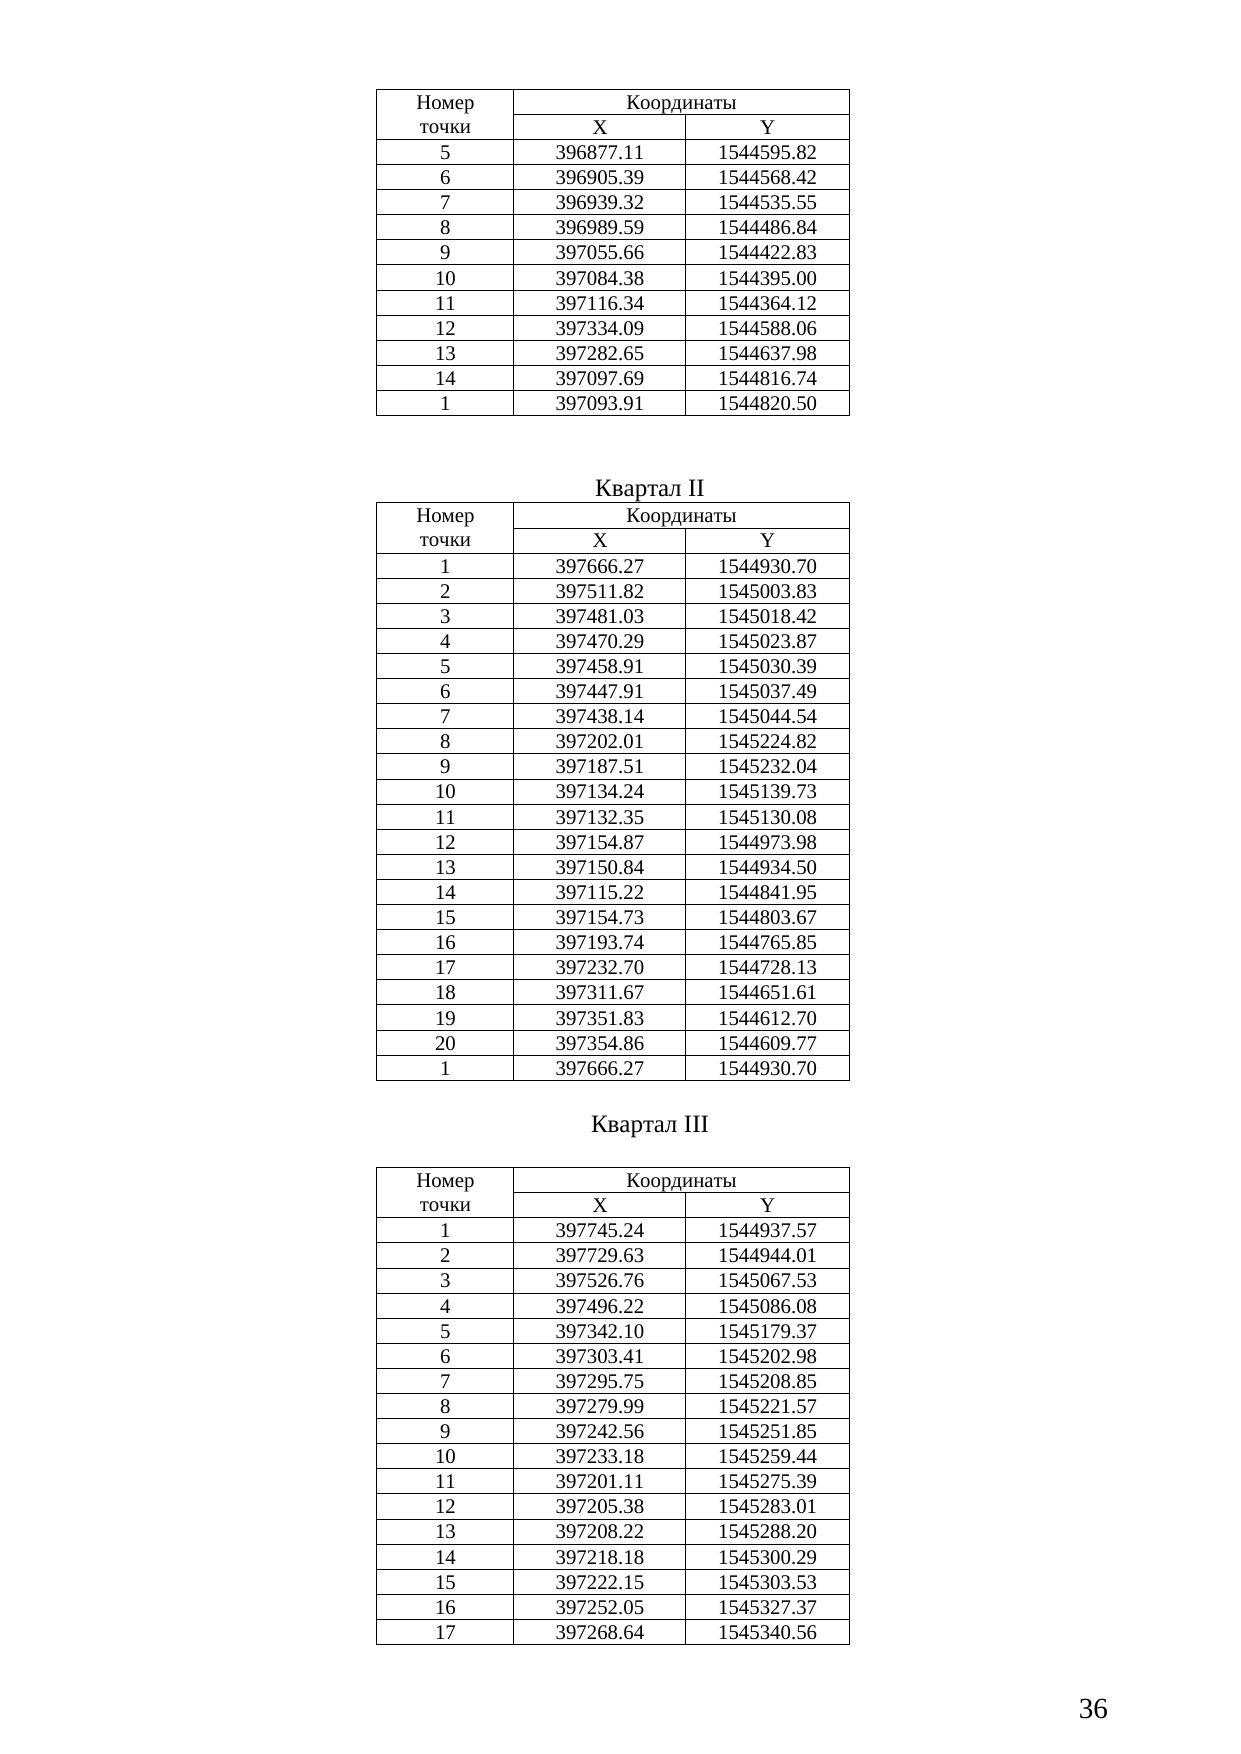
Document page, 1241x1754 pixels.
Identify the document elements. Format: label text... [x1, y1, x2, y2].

table_cell 1544973.98 [686, 830, 849, 854]
table_cell 1544588.06 [686, 316, 849, 340]
table_cell Y [686, 1193, 849, 1217]
table_cell 1544937.57 [686, 1218, 849, 1242]
text Квартал III [118, 1109, 1107, 1138]
table_cell 397470.29 [514, 629, 685, 653]
table_cell 14 [377, 880, 513, 904]
table_cell 1544568.42 [686, 165, 849, 189]
table_cell 1544841.95 [686, 880, 849, 904]
table_cell 397202.01 [514, 729, 685, 753]
table_cell 397218.18 [514, 1545, 685, 1569]
table_cell 1544944.01 [686, 1243, 849, 1267]
table_cell 12 [377, 830, 513, 854]
table_cell 397447.91 [514, 679, 685, 703]
table_header Координаты [514, 503, 849, 527]
table_cell 1544595.82 [686, 140, 849, 164]
table_cell 9 [377, 1419, 513, 1443]
table_cell 397116.34 [514, 291, 685, 314]
table_cell 397187.51 [514, 754, 685, 778]
table_cell 397351.83 [514, 1005, 685, 1029]
table_cell 1545224.82 [686, 729, 849, 753]
table_cell 397233.18 [514, 1444, 685, 1468]
table_cell X [514, 529, 685, 552]
table_cell 397252.05 [514, 1595, 685, 1619]
table_header Координаты [514, 1168, 849, 1192]
table_cell 397150.84 [514, 855, 685, 879]
table_cell 397208.22 [514, 1520, 685, 1543]
table_cell 1544934.50 [686, 855, 849, 879]
table_cell 397354.86 [514, 1031, 685, 1054]
table_cell 1 [377, 1218, 513, 1242]
table_cell 3 [377, 604, 513, 628]
table_cell 397084.38 [514, 265, 685, 289]
table_cell 1544765.85 [686, 930, 849, 954]
table_cell 1545179.37 [686, 1319, 849, 1343]
table_cell 1544422.83 [686, 240, 849, 264]
table_cell 397154.87 [514, 830, 685, 854]
table_cell 397134.24 [514, 780, 685, 803]
table_cell 6 [377, 1344, 513, 1368]
table_cell 397303.41 [514, 1344, 685, 1368]
table_cell 20 [377, 1031, 513, 1054]
table_cell 1545303.53 [686, 1570, 849, 1594]
table_cell 396939.32 [514, 190, 685, 214]
table_cell 397295.75 [514, 1369, 685, 1393]
table_cell 7 [377, 1369, 513, 1393]
table_cell 17 [377, 1620, 513, 1644]
table_cell 16 [377, 930, 513, 954]
table_cell 1 [377, 1056, 513, 1080]
table_cell 1544486.84 [686, 215, 849, 239]
table_cell 1544930.70 [686, 1056, 849, 1080]
table_cell 7 [377, 704, 513, 728]
table_cell 1545202.98 [686, 1344, 849, 1368]
table_cell 397232.70 [514, 955, 685, 979]
table_cell 397154.73 [514, 905, 685, 929]
table_cell 397055.66 [514, 240, 685, 264]
table_cell 11 [377, 291, 513, 314]
table_cell 1545130.08 [686, 805, 849, 829]
table_cell 19 [377, 1005, 513, 1029]
table_cell 397666.27 [514, 554, 685, 578]
table_cell 1545139.73 [686, 780, 849, 803]
table_cell 1544820.50 [686, 391, 849, 415]
table_cell 1545340.56 [686, 1620, 849, 1644]
table_cell 397458.91 [514, 654, 685, 678]
table_cell 397201.11 [514, 1469, 685, 1493]
table_cell 1545232.04 [686, 754, 849, 778]
table_cell Y [686, 529, 849, 552]
table_cell 7 [377, 190, 513, 214]
table_cell 5 [377, 140, 513, 164]
table_cell 1545018.42 [686, 604, 849, 628]
table_cell 397311.67 [514, 980, 685, 1004]
table_cell 2 [377, 1243, 513, 1267]
table_cell 1 [377, 391, 513, 415]
table_cell 6 [377, 165, 513, 189]
table_cell 1544364.12 [686, 291, 849, 314]
table_cell 397242.56 [514, 1419, 685, 1443]
table_cell 4 [377, 1294, 513, 1318]
table_header Координаты [514, 90, 849, 114]
table_cell 397342.10 [514, 1319, 685, 1343]
table_cell 1544395.00 [686, 265, 849, 289]
table_cell 6 [377, 679, 513, 703]
table_cell 1545259.44 [686, 1444, 849, 1468]
table_cell X [514, 115, 685, 139]
table_cell 11 [377, 805, 513, 829]
table_cell 14 [377, 1545, 513, 1569]
table_cell 8 [377, 1394, 513, 1418]
table_cell 2 [377, 579, 513, 603]
table_cell 8 [377, 729, 513, 753]
table_cell 397481.03 [514, 604, 685, 628]
table_cell 3 [377, 1269, 513, 1292]
table_cell 1544728.13 [686, 955, 849, 979]
table_cell X [514, 1193, 685, 1217]
table_cell 15 [377, 1570, 513, 1594]
table_cell 14 [377, 366, 513, 390]
table_cell 397666.27 [514, 1056, 685, 1080]
table_cell 12 [377, 316, 513, 340]
table_cell 1545300.29 [686, 1545, 849, 1569]
table_cell 1545086.08 [686, 1294, 849, 1318]
table_cell 5 [377, 654, 513, 678]
table_cell 396989.59 [514, 215, 685, 239]
table_cell 1545327.37 [686, 1595, 849, 1619]
table_cell 397496.22 [514, 1294, 685, 1318]
table_cell 15 [377, 905, 513, 929]
table_cell 397438.14 [514, 704, 685, 728]
table_cell 397526.76 [514, 1269, 685, 1292]
table_cell 4 [377, 629, 513, 653]
table_cell 12 [377, 1494, 513, 1518]
table_cell 397193.74 [514, 930, 685, 954]
table_cell 13 [377, 1520, 513, 1543]
table_cell 9 [377, 240, 513, 264]
table_cell 397222.15 [514, 1570, 685, 1594]
table_header Номер точки [377, 90, 513, 139]
table_cell 1545030.39 [686, 654, 849, 678]
table_cell 1545251.85 [686, 1419, 849, 1443]
table_cell 396905.39 [514, 165, 685, 189]
table_cell 397268.64 [514, 1620, 685, 1644]
table_cell 8 [377, 215, 513, 239]
table_cell 397279.99 [514, 1394, 685, 1418]
table_cell 1545283.01 [686, 1494, 849, 1518]
table_cell 1544612.70 [686, 1005, 849, 1029]
table_cell Y [686, 115, 849, 139]
table_cell 16 [377, 1595, 513, 1619]
table_cell 397097.69 [514, 366, 685, 390]
table_cell 1545023.87 [686, 629, 849, 653]
table_cell 1545221.57 [686, 1394, 849, 1418]
table_cell 10 [377, 1444, 513, 1468]
table_cell 1544609.77 [686, 1031, 849, 1054]
table_header Номер точки [377, 1168, 513, 1217]
table_header Номер точки [377, 503, 513, 552]
table_cell 397093.91 [514, 391, 685, 415]
table_cell 1544803.67 [686, 905, 849, 929]
table_cell 397132.35 [514, 805, 685, 829]
table_cell 11 [377, 1469, 513, 1493]
table_cell 397282.65 [514, 341, 685, 365]
table_cell 1545067.53 [686, 1269, 849, 1292]
table_cell 18 [377, 980, 513, 1004]
table_cell 1544535.55 [686, 190, 849, 214]
table_cell 13 [377, 855, 513, 879]
table_cell 397205.38 [514, 1494, 685, 1518]
table_cell 1 [377, 554, 513, 578]
table_cell 1545044.54 [686, 704, 849, 728]
table_cell 1544816.74 [686, 366, 849, 390]
table_cell 1544637.98 [686, 341, 849, 365]
table_cell 10 [377, 265, 513, 289]
table_cell 9 [377, 754, 513, 778]
text Квартал II [118, 473, 1107, 502]
table_cell 1545275.39 [686, 1469, 849, 1493]
table_cell 1545208.85 [686, 1369, 849, 1393]
table_cell 13 [377, 341, 513, 365]
table_cell 397334.09 [514, 316, 685, 340]
table_cell 397729.63 [514, 1243, 685, 1267]
table_cell 1545003.83 [686, 579, 849, 603]
table_cell 1544930.70 [686, 554, 849, 578]
table_cell 10 [377, 780, 513, 803]
table_cell 17 [377, 955, 513, 979]
table_cell 1544651.61 [686, 980, 849, 1004]
table_cell 397511.82 [514, 579, 685, 603]
table_cell 396877.11 [514, 140, 685, 164]
table_cell 1545288.20 [686, 1520, 849, 1543]
table_cell 397115.22 [514, 880, 685, 904]
table_cell 397745.24 [514, 1218, 685, 1242]
table_cell 5 [377, 1319, 513, 1343]
table_cell 1545037.49 [686, 679, 849, 703]
